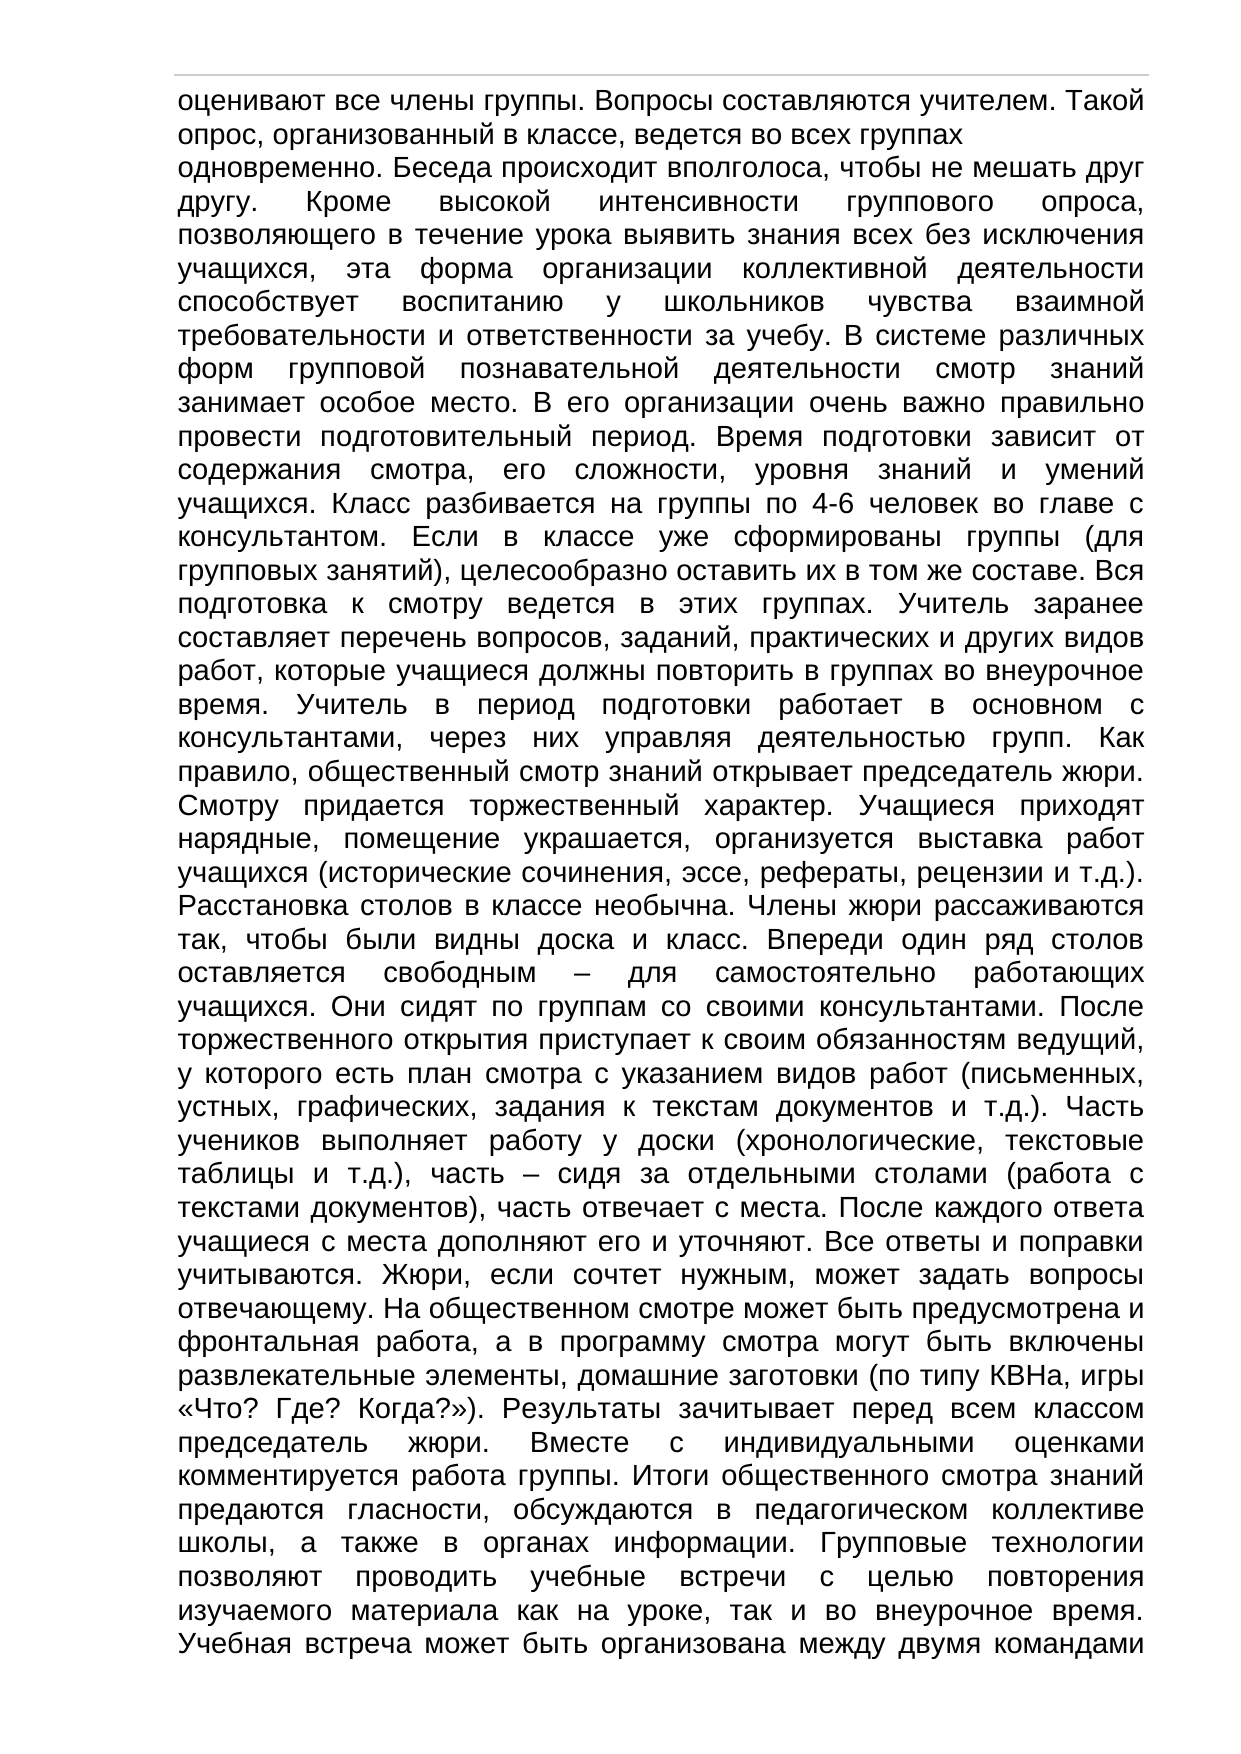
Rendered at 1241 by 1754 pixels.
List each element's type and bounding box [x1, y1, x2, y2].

table_header [174, 76, 1148, 1667]
